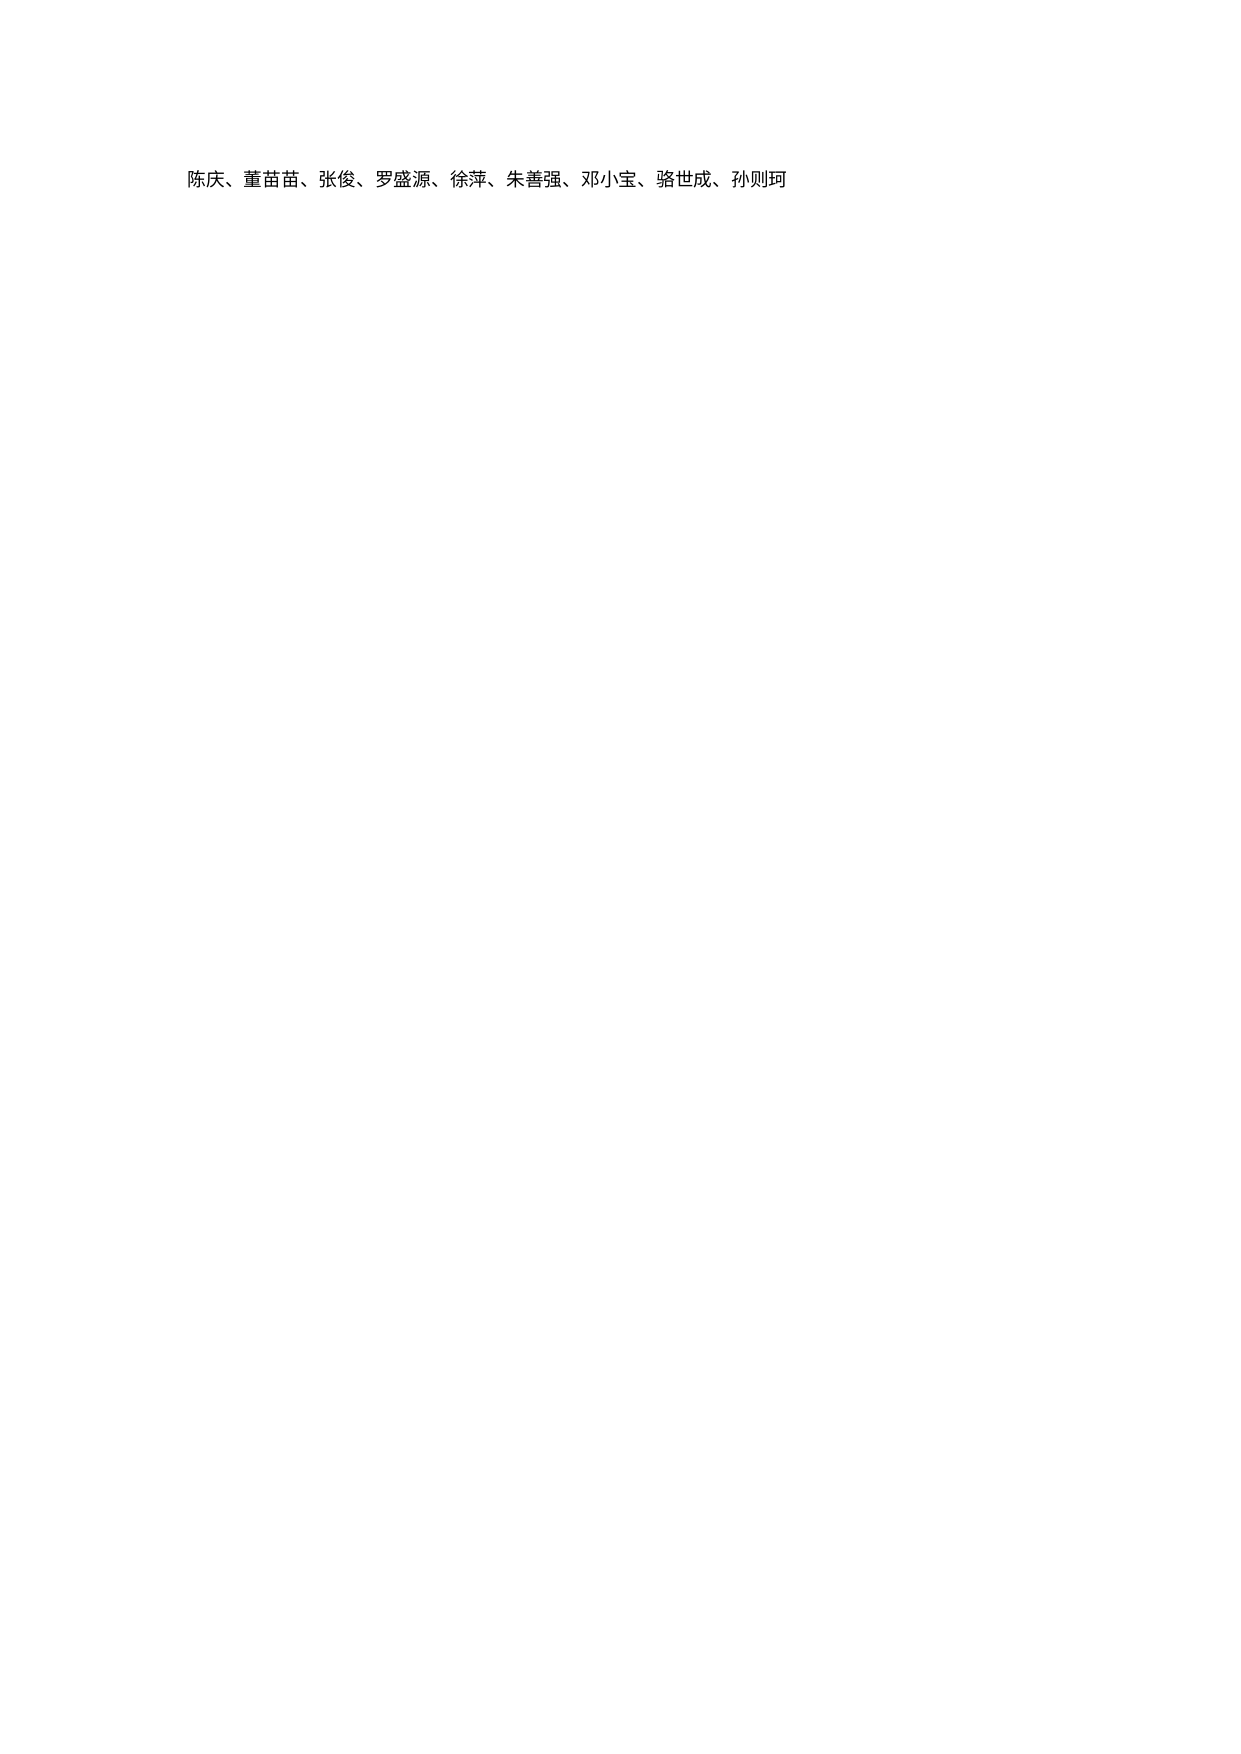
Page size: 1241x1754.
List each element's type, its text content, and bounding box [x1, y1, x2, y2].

text 陈庆、董苗苗、张俊、罗盛源、徐萍、朱善强、邓小宝、骆世成、孙则珂 [187, 164, 1053, 192]
